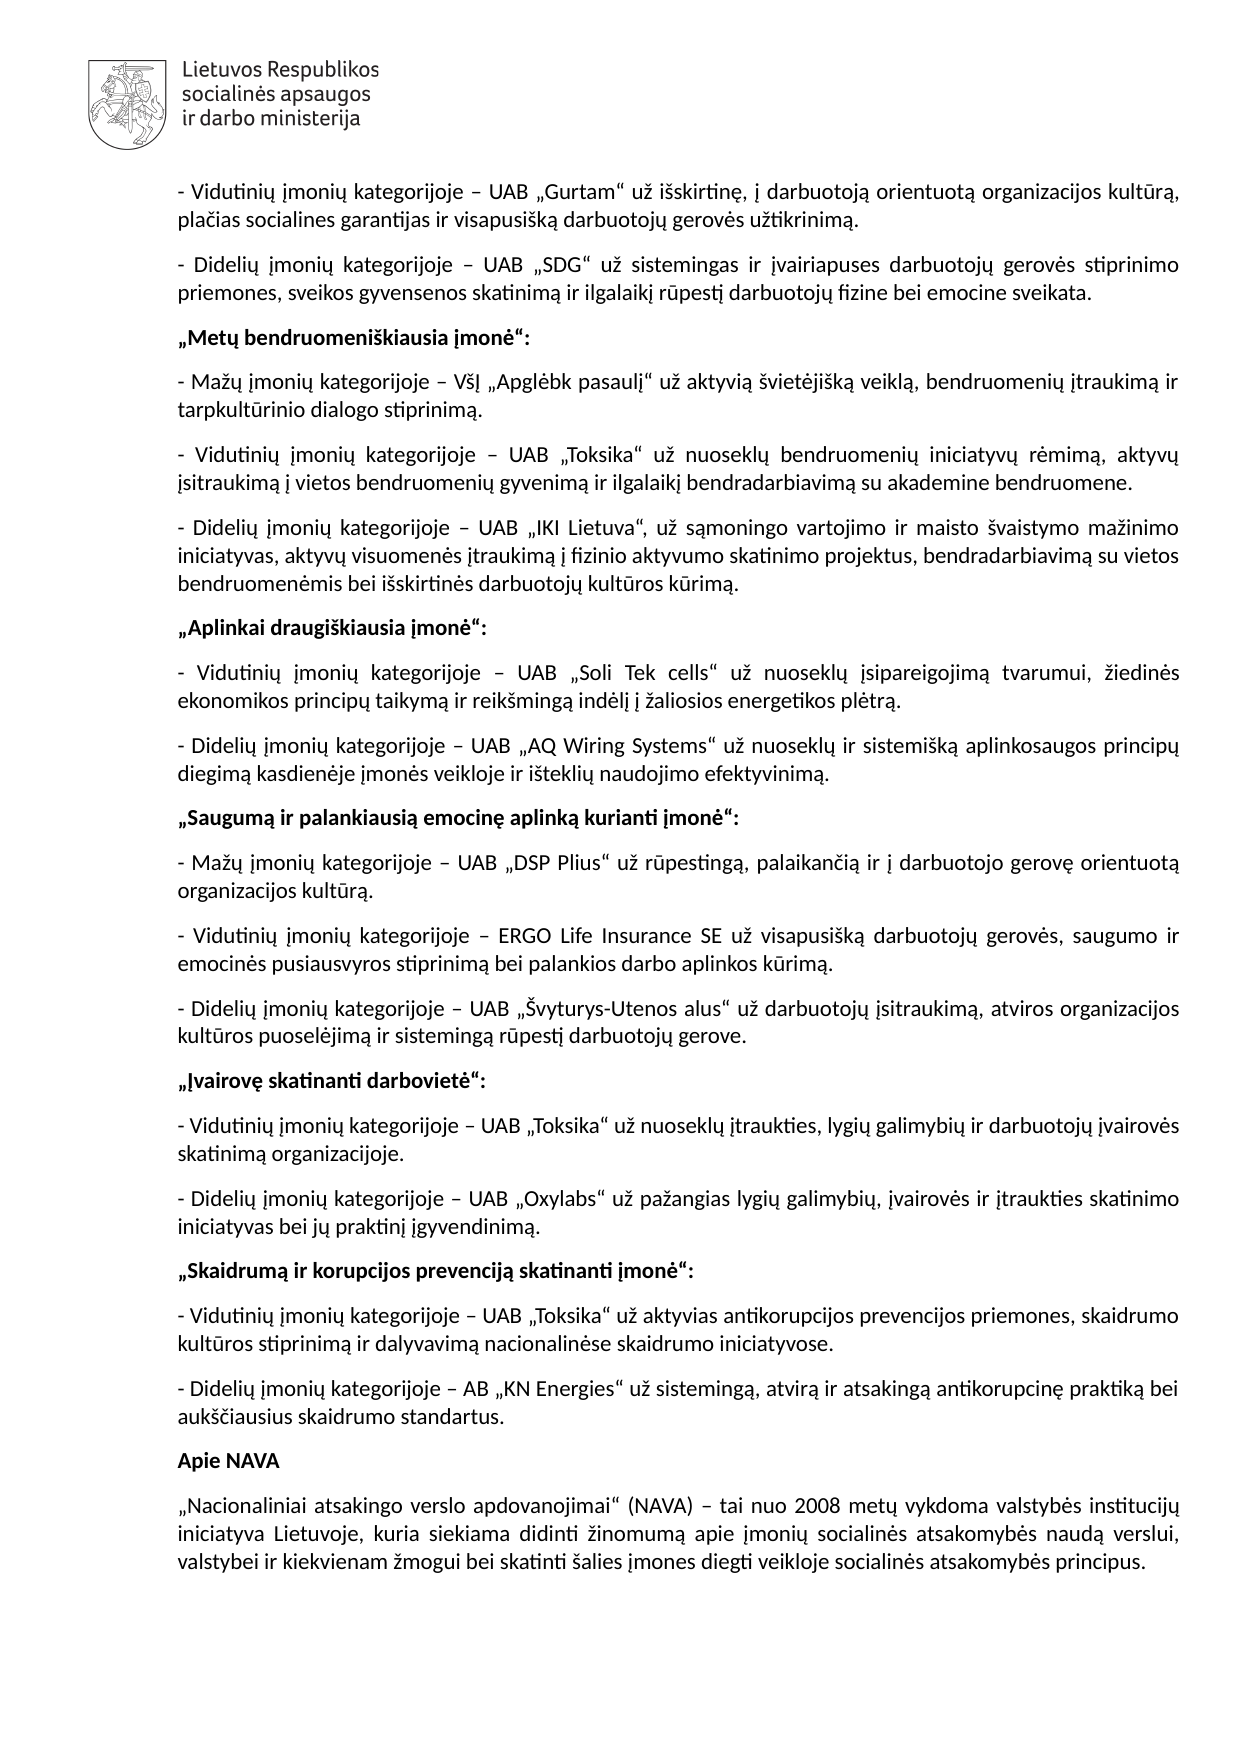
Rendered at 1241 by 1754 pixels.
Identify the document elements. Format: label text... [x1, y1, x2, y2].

text - Didelių įmonių kategorijoje – UAB „Oxylabs“ už pažangias lygių galimybių, įvairovės ir įtraukties skatinimo iniciatyvas bei jų praktinį įgyvendinimą. [177, 1184, 1181, 1240]
text - Didelių įmonių kategorijoje – UAB „AQ Wiring Systems“ už nuoseklų ir sistemišką aplinkosaugos principų diegimą kasdienėje įmonės veikloje ir išteklių naudojimo efektyvinimą. [177, 731, 1181, 787]
text - Didelių įmonių kategorijoje – UAB „IKI Lietuva“, už sąmoningo vartojimo ir maisto švaistymo mažinimo iniciatyvas, aktyvų visuomenės įtraukimą į fizinio aktyvumo skatinimo projektus, bendradarbiavimą su vietos bendruomenėmis bei išskirtinės darbuotojų kultūros kūrimą. [177, 513, 1181, 597]
picture [88, 60, 379, 150]
text - Vidutinių įmonių kategorijoje – UAB „Toksika“ už nuoseklų bendruomenių iniciatyvų rėmimą, aktyvų įsitraukimą į vietos bendruomenių gyvenimą ir ilgalaikį bendradarbiavimą su akademine bendruomene. [177, 440, 1181, 496]
text - Didelių įmonių kategorijoje – UAB „Švyturys-Utenos alus“ už darbuotojų įsitraukimą, atviros organizacijos kultūros puoselėjimą ir sistemingą rūpestį darbuotojų gerove. [177, 994, 1181, 1050]
text - Didelių įmonių kategorijoje – AB „KN Energies“ už sistemingą, atvirą ir atsakingą antikorupcinę praktiką bei aukščiausius skaidrumo standartus. [177, 1374, 1181, 1430]
text - Mažų įmonių kategorijoje – VšĮ „Apglėbk pasaulį“ už aktyvią švietėjišką veiklą, bendruomenių įtraukimą ir tarpkultūrinio dialogo stiprinimą. [177, 367, 1181, 423]
text „Nacionaliniai atsakingo verslo apdovanojimai“ (NAVA) – tai nuo 2008 metų vykdoma valstybės institucijų iniciatyva Lietuvoje, kuria siekiama didinti žinomumą apie įmonių socialinės atsakomybės naudą verslui, valstybei ir kiekvienam žmogui bei skatinti šalies įmones diegti veikloje socialinės atsakomybės principus. [177, 1491, 1181, 1575]
text „Skaidrumą ir korupcijos prevenciją skatinanti įmonė“: [177, 1256, 1181, 1284]
text - Mažų įmonių kategorijoje – UAB „DSP Plius“ už rūpestingą, palaikančią ir į darbuotojo gerovę orientuotą organizacijos kultūrą. [177, 848, 1181, 904]
text - Vidutinių įmonių kategorijoje – UAB „Toksika“ už nuoseklų įtraukties, lygių galimybių ir darbuotojų įvairovės skatinimą organizacijoje. [177, 1111, 1181, 1167]
text Apie NAVA [177, 1447, 1181, 1474]
text - Vidutinių įmonių kategorijoje – UAB „Gurtam“ už išskirtinę, į darbuotoją orientuotą organizacijos kultūrą, plačias socialines garantijas ir visapusišką darbuotojų gerovės užtikrinimą. [177, 177, 1181, 233]
text - Vidutinių įmonių kategorijoje – ERGO Life Insurance SE už visapusišką darbuotojų gerovės, saugumo ir emocinės pusiausvyros stiprinimą bei palankios darbo aplinkos kūrimą. [177, 921, 1181, 977]
text „Aplinkai draugiškiausia įmonė“: [177, 613, 1181, 641]
text - Vidutinių įmonių kategorijoje – UAB „Toksika“ už aktyvias antikorupcijos prevencijos priemones, skaidrumo kultūros stiprinimą ir dalyvavimą nacionalinėse skaidrumo iniciatyvose. [177, 1301, 1181, 1357]
text „Saugumą ir palankiausią emocinę aplinką kurianti įmonė“: [177, 803, 1181, 832]
text - Vidutinių įmonių kategorijoje – UAB „Soli Tek cells“ už nuoseklų įsipareigojimą tvarumui, žiedinės ekonomikos principų taikymą ir reikšmingą indėlį į žaliosios energetikos plėtrą. [177, 658, 1181, 714]
text „Metų bendruomeniškiausia įmonė“: [177, 323, 1181, 351]
text - Didelių įmonių kategorijoje – UAB „SDG“ už sistemingas ir įvairiapuses darbuotojų gerovės stiprinimo priemones, sveikos gyvensenos skatinimą ir ilgalaikį rūpestį darbuotojų fizine bei emocine sveikata. [177, 250, 1181, 306]
text „Įvairovę skatinanti darbovietė“: [177, 1066, 1181, 1094]
